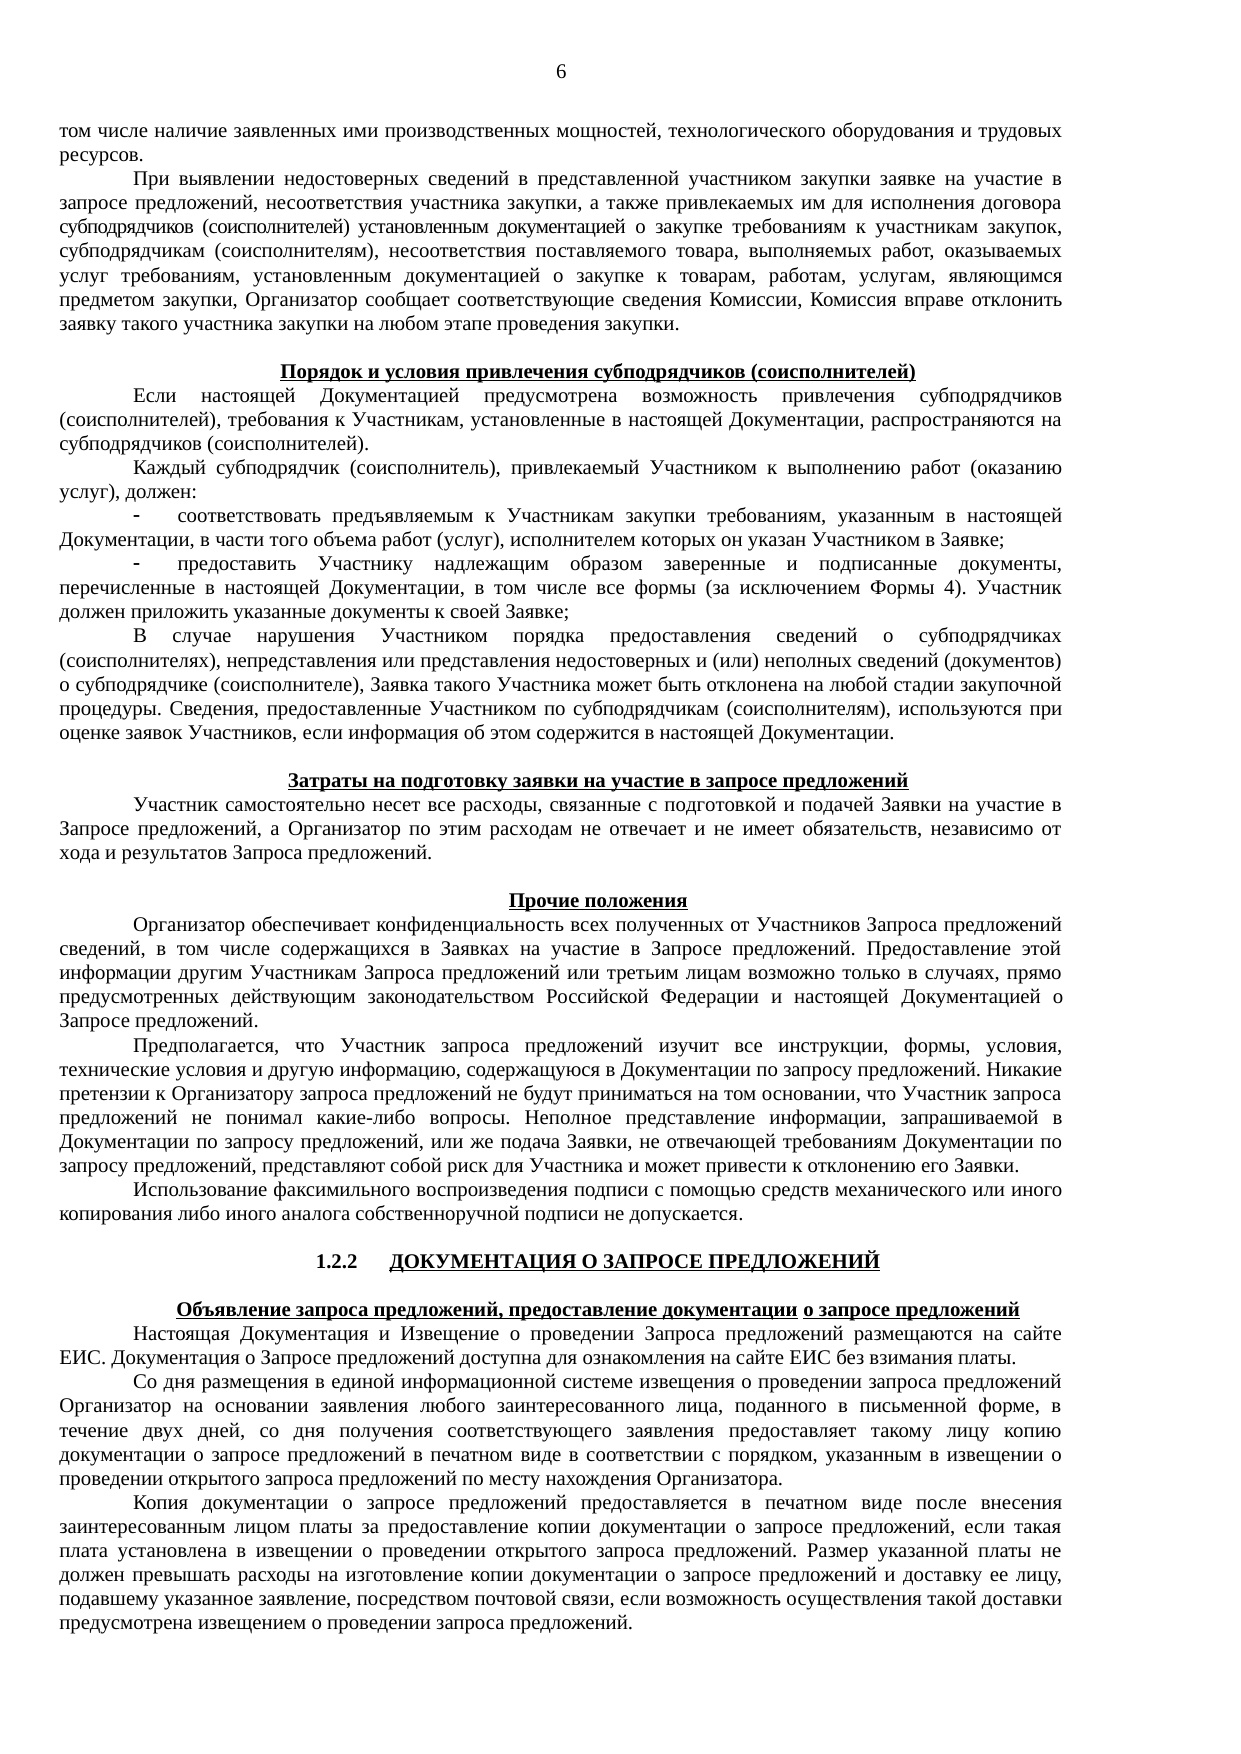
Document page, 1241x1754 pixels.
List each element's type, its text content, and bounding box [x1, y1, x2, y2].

text Настоящая Документация и Извещение о проведении Запроса предложений размещаются на сайте ЕИС. Документация о Запросе предложений доступна для ознакомления на сайте ЕИС без взимания платы. [59, 1321, 1063, 1369]
list предоставить Участнику надлежащим образом заверенные и подписанные документы, перечисленные в настоящей Документации, в том числе все формы (за исключением Формы 4). Участник должен приложить указанные документы к своей Заявке; [59, 551, 1063, 623]
text Объявление запроса предложений, предоставление документации о запросе предложений [59, 1297, 1063, 1321]
text Организатор обеспечивает конфиденциальность всех полученных от Участников Запроса предложений сведений, в том числе содержащихся в Заявках на участие в Запросе предложений. Предоставление этой информации другим Участникам Запроса предложений или третьим лицам возможно только в случаях, прямо предусмотренных действующим законодательством Российской Федерации и настоящей Документацией о Запросе предложений. [59, 912, 1063, 1032]
text Копия документации о запросе предложений предоставляется в печатном виде после внесения заинтересованным лицом платы за предоставление копии документации о запросе предложений, если такая плата установлена в извещении о проведении открытого запроса предложений. Размер указанной платы не должен превышать расходы на изготовление копии документации о запросе предложений и доставку ее лицу, подавшему указанное заявление, посредством почтовой связи, если возможность осуществления такой доставки предусмотрена извещением о проведении запроса предложений. [59, 1490, 1063, 1634]
text Со дня размещения в единой информационной системе извещения о проведении запроса предложений Организатор на основании заявления любого заинтересованного лица, поданного в письменной форме, в течение двух дней, со дня получения соответствующего заявления предоставляет такому лицу копию документации о запросе предложений в печатном виде в соответствии с порядком, указанным в извещении о проведении открытого запроса предложений по месту нахождения Организатора. [59, 1369, 1063, 1490]
text Прочие положения [59, 888, 1063, 912]
text Если настоящей Документацией предусмотрена возможность привлечения субподрядчиков (соисполнителей), требования к Участникам, установленные в настоящей Документации, распространяются на субподрядчиков (соисполнителей). [59, 383, 1063, 455]
text Порядок и условия привлечения субподрядчиков (соисполнителей) [59, 359, 1063, 383]
list соответствовать предъявляемым к Участникам закупки требованиям, указанным в настоящей Документации, в части того объема работ (услуг), исполнителем которых он указан Участником в Заявке; [59, 503, 1063, 551]
list ДОКУМЕНТАЦИЯ О ЗАПРОСЕ ПРЕДЛОЖЕНИЙ [59, 1249, 1063, 1273]
text Использование факсимильного воспроизведения подписи с помощью средств механического или иного копирования либо иного аналога собственноручной подписи не допускается. [59, 1177, 1063, 1225]
text Участник самостоятельно несет все расходы, связанные с подготовкой и подачей Заявки на участие в Запросе предложений, а Организатор по этим расходам не отвечает и не имеет обязательств, независимо от хода и результатов Запроса предложений. [59, 792, 1063, 864]
text При выявлении недостоверных сведений в представленной участником закупки заявке на участие в запросе предложений, несоответствия участника закупки, а также привлекаемых им для исполнения договора субподрядчиков (соисполнителей) установленным документацией о закупке требованиям к участникам закупок, субподрядчикам (соисполнителям), несоответствия поставляемого товара, выполняемых работ, оказываемых услуг требованиям, установленным документацией о закупке к товарам, работам, услугам, являющимся предметом закупки, Организатор сообщает соответствующие сведения Комиссии, Комиссия вправе отклонить заявку такого участника закупки на любом этапе проведения закупки. [59, 166, 1063, 335]
text Предполагается, что Участник запроса предложений изучит все инструкции, формы, условия, технические условия и другую информацию, содержащуюся в Документации по запросу предложений. Никакие претензии к Организатору запроса предложений не будут приниматься на том основании, что Участник запроса предложений не понимал какие-либо вопросы. Неполное представление информации, запрашиваемой в Документации по запросу предложений, или же подача Заявки, не отвечающей требованиям Документации по запросу предложений, представляют собой риск для Участника и может привести к отклонению его Заявки. [59, 1032, 1063, 1177]
text Затраты на подготовку заявки на участие в запросе предложений [59, 768, 1063, 792]
text Каждый субподрядчик (соисполнитель), привлекаемый Участником к выполнению работ (оказанию услуг), должен: [59, 455, 1063, 503]
text В случае нарушения Участником порядка предоставления сведений о субподрядчиках (соисполнителях), непредставления или представления недостоверных и (или) неполных сведений (документов) о субподрядчике (соисполнителе), Заявка такого Участника может быть отклонена на любой стадии закупочной процедуры. Сведения, предоставленные Участником по субподрядчикам (соисполнителям), используются при оценке заявок Участников, если информация об этом содержится в настоящей Документации. [59, 623, 1063, 744]
